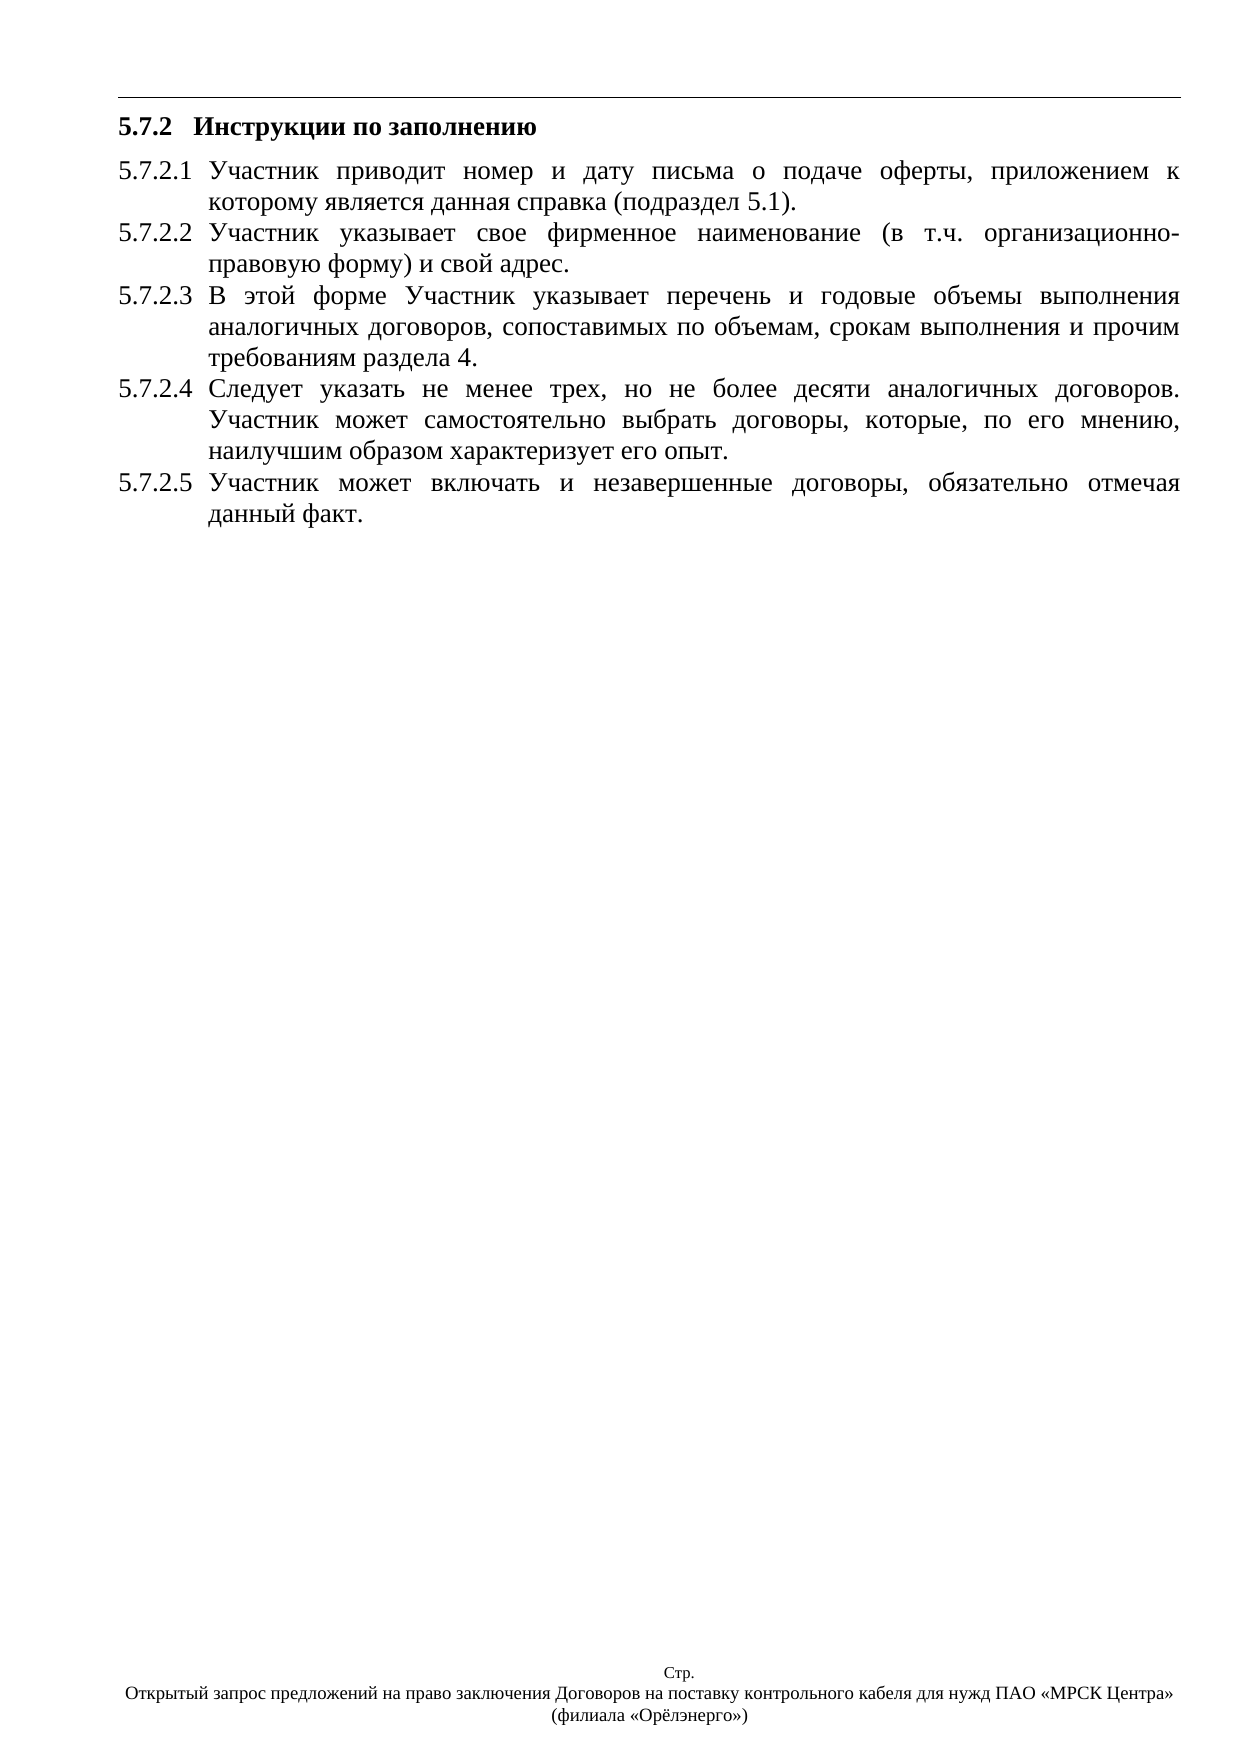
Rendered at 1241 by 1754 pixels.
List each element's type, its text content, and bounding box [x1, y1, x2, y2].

subtitle Инструкции по заполнению [118, 111, 1181, 142]
list Следует указать не менее трех, но не более десяти аналогичных договоров. Участник может самостоятельно выбрать договоры, которые, по его мнению, наилучшим образом характеризует его опыт. [118, 372, 1181, 466]
list Участник указывает свое фирменное наименование (в т.ч. организационно-правовую форму) и свой адрес. [118, 216, 1181, 279]
list Участник приводит номер и дату письма о подаче оферты, приложением к которому является данная справка (подраздел 5.1). [118, 154, 1181, 216]
list В этой форме Участник указывает перечень и годовые объемы выполнения аналогичных договоров, сопоставимых по объемам, срокам выполнения и прочим требованиям раздела 4. [118, 279, 1181, 372]
list Участник может включать и незавершенные договоры, обязательно отмечая данный факт. [118, 466, 1181, 528]
